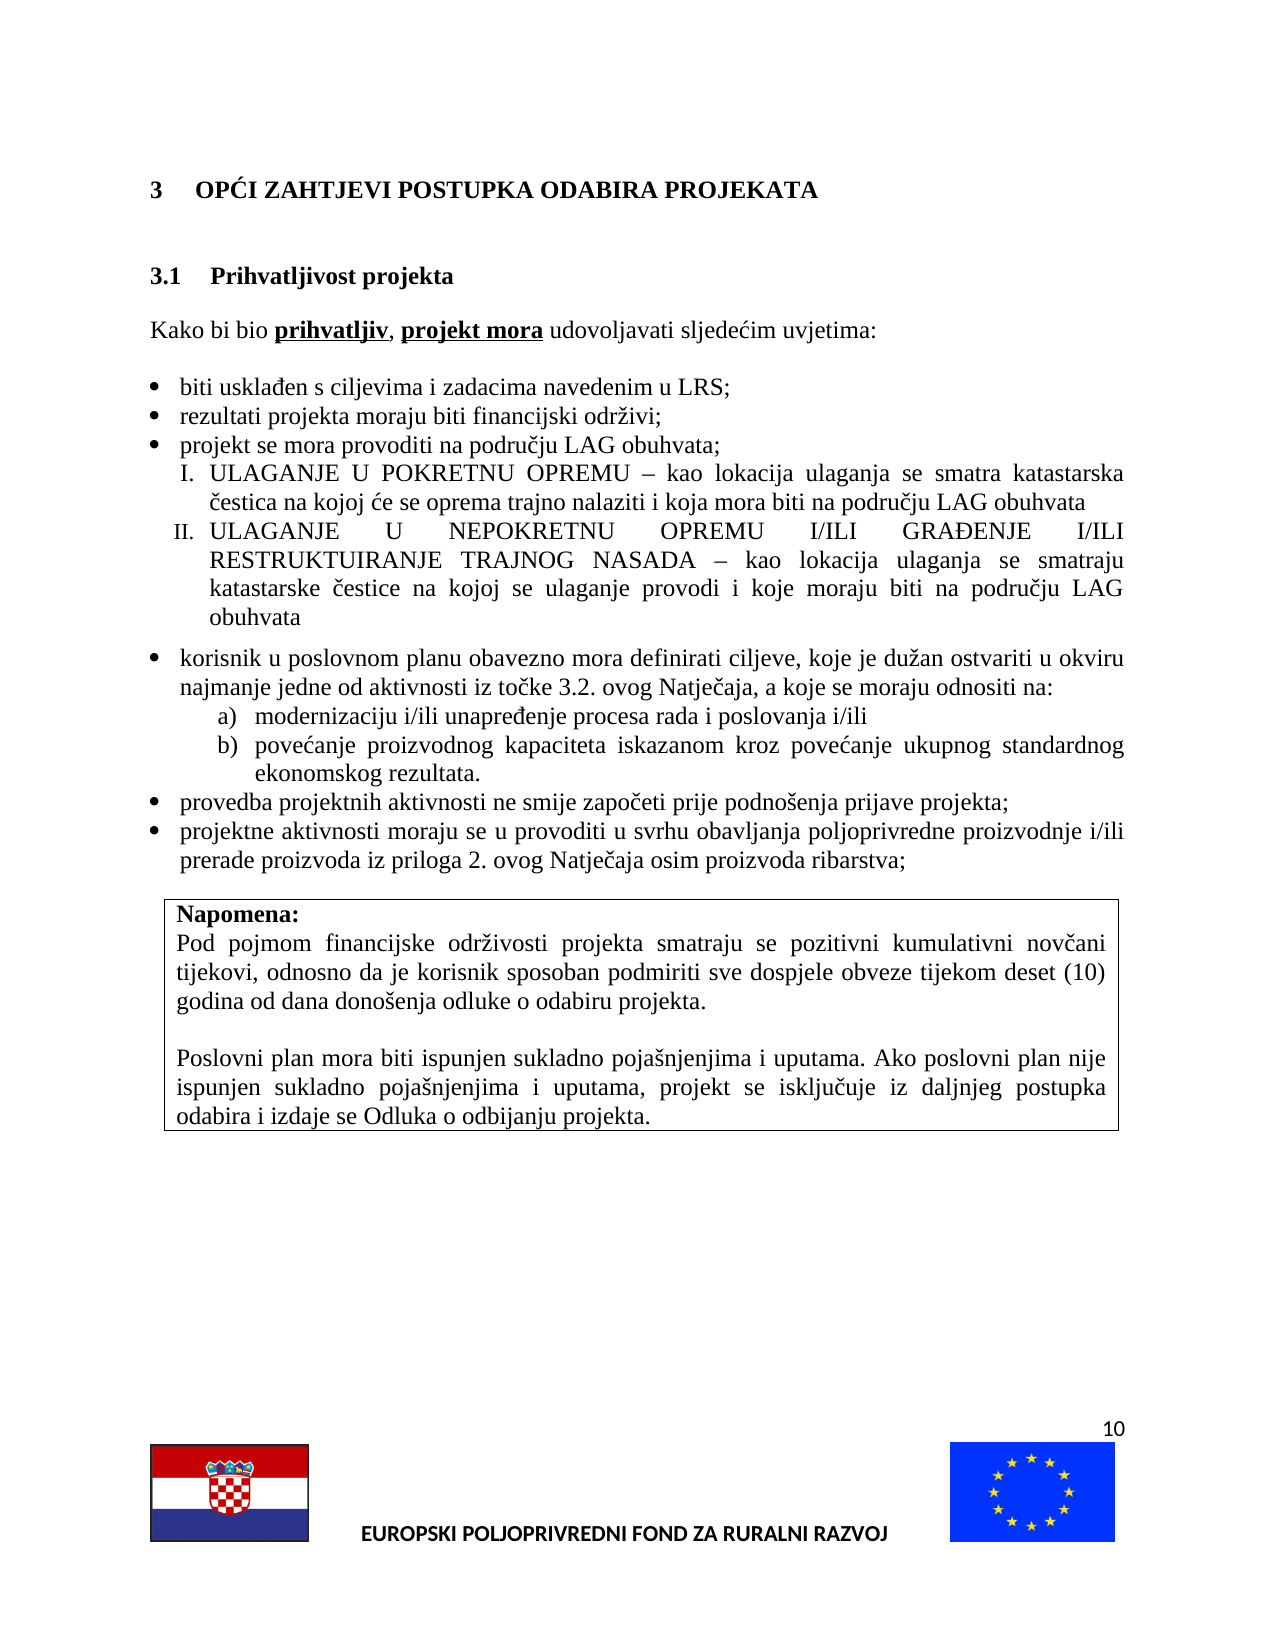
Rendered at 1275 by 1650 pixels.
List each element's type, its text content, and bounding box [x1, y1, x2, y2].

list biti usklađen s ciljevima i zadacima navedenim u LRS; [150, 372, 1125, 401]
list projekt se mora provoditi na području LAG obuhvata; [150, 430, 1125, 458]
subtitle Prihvatljivost projekta [150, 261, 1125, 290]
subtitle OPĆI ZAHTJEVI POSTUPKA ODABIRA PROJEKATA [150, 175, 1125, 204]
list ULAGANJE U NEPOKRETNU OPREMU I/ILI GRAĐENJE I/ILI RESTRUKTUIRANJE TRAJNOG NASADA – kao lokacija ulaganja se smatraju katastarske čestice na kojoj se ulaganje provodi i koje moraju biti na području LAG obuhvata [194, 516, 1125, 631]
picture [950, 1442, 1115, 1542]
list modernizaciju i/ili unapređenje procesa rada i poslovanja i/ili [217, 701, 1125, 730]
list provedba projektnih aktivnosti ne smije započeti prije podnošenja prijave projekta; [150, 787, 1125, 816]
list ULAGANJE U POKRETNU OPREMU – kao lokacija ulaganja se smatra katastarska čestica na kojoj će se oprema trajno nalaziti i koja mora biti na području LAG obuhvata [194, 458, 1125, 516]
picture [150, 1444, 309, 1542]
list rezultati projekta moraju biti financijski održivi; [150, 401, 1125, 430]
list projektne aktivnosti moraju se u provoditi u svrhu obavljanja poljoprivredne proizvodnje i/ili prerade proizvoda iz priloga 2. ovog Natječaja osim proizvoda ribarstva; [150, 816, 1125, 873]
text Kako bi bio prihvatljiv, projekt mora udovoljavati sljedećim uvjetima: [150, 315, 1125, 343]
list korisnik u poslovnom planu obavezno mora definirati ciljeve, koje je dužan ostvariti u okviru najmanje jedne od aktivnosti iz točke 3.2. ovog Natječaja, a koje se moraju odnositi na: [150, 643, 1125, 701]
table_header Napomena: Pod pojmom financijske održivosti projekta smatraju se pozitivni kumulativni novčani tijekovi, odnosno da je korisnik sposoban podmiriti sve dospjele obveze tijekom deset (10) godina od dana donošenja odluke o odabiru projekta. Poslovni plan mora biti ispunjen sukladno pojašnjenjima i uputama. Ako poslovni plan nije ispunjen sukladno pojašnjenjima i uputama, projekt se isključuje iz daljnjeg postupka odabira i izdaje se Odluka o odbijanju projekta. [165, 900, 1118, 1129]
list povećanje proizvodnog kapaciteta iskazanom kroz povećanje ukupnog standardnog ekonomskog rezultata. [217, 730, 1125, 787]
